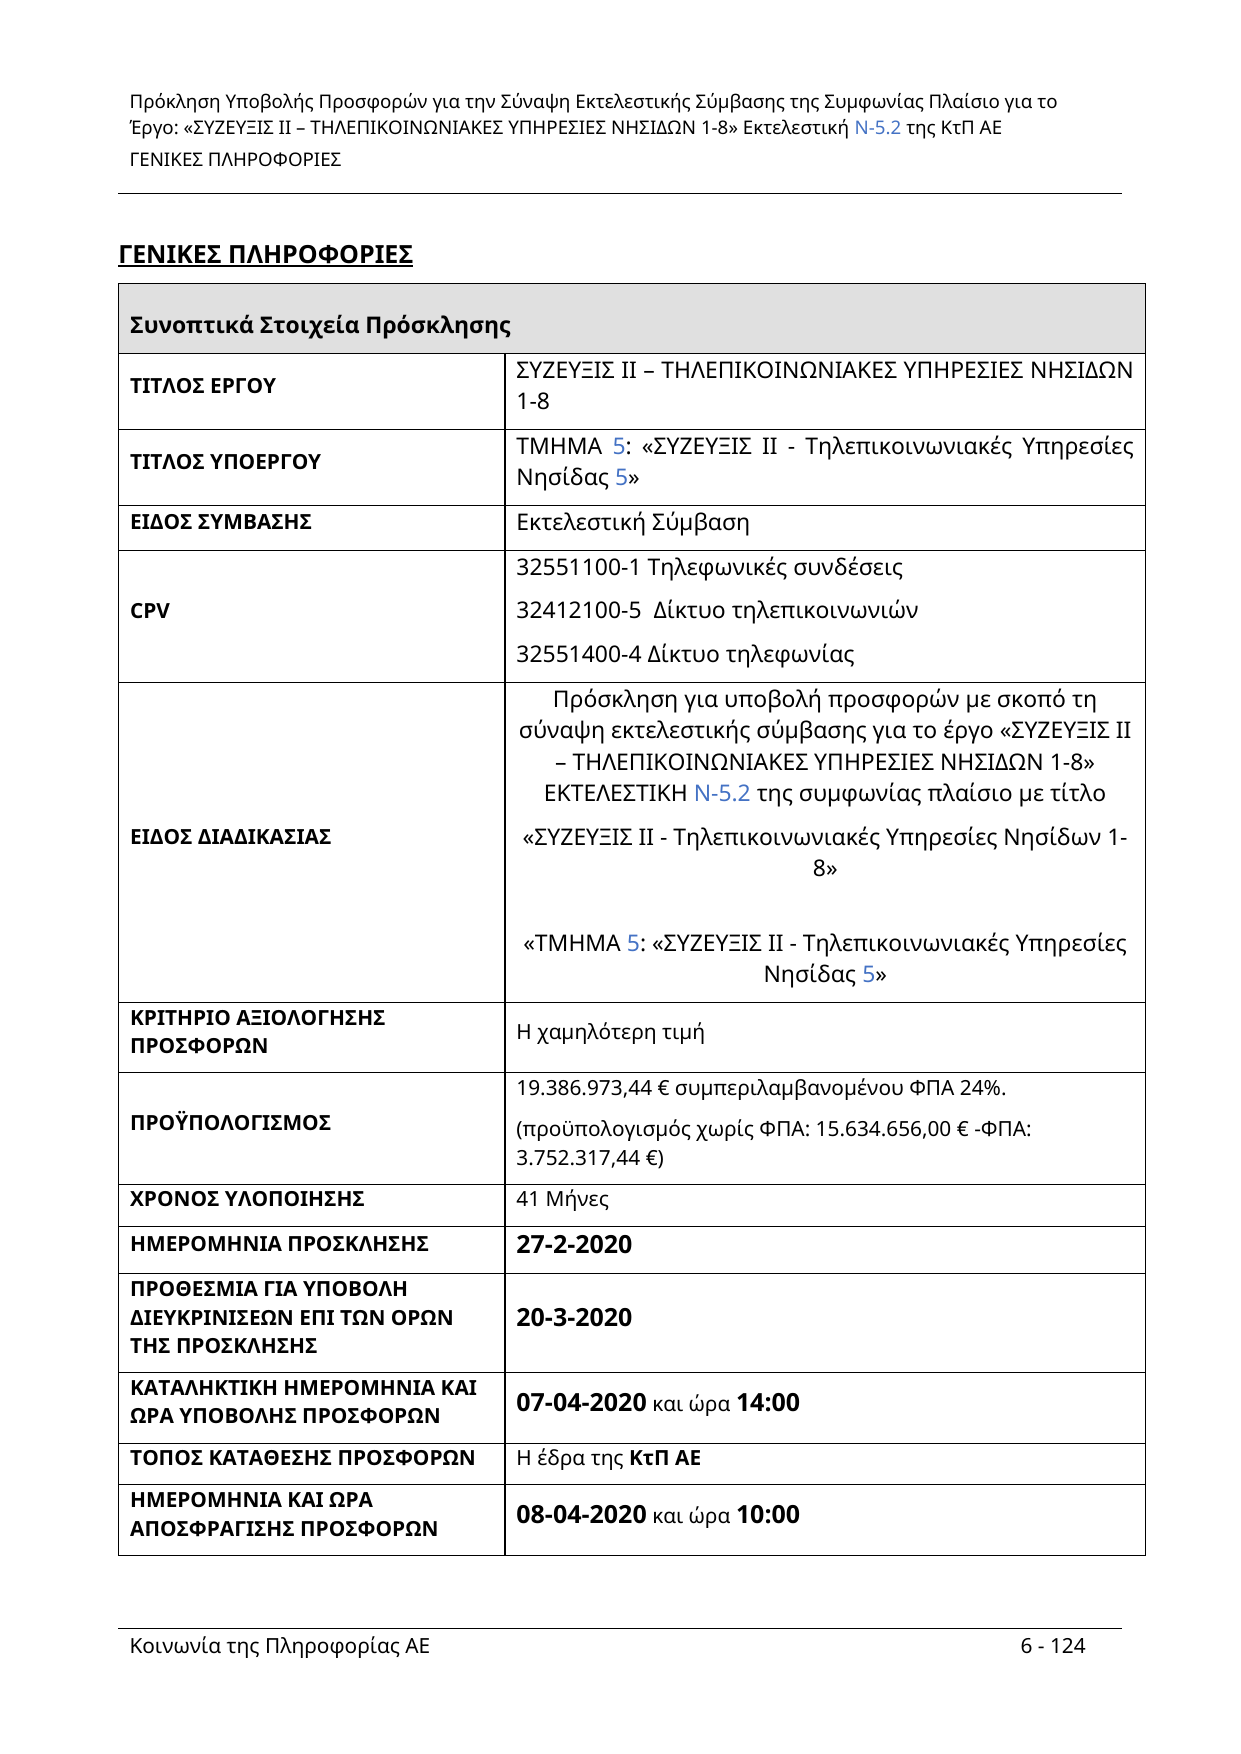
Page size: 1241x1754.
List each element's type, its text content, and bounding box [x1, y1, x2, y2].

table_cell ΤΙΤΛΟΣ ΥΠΟΕΡΓΟΥ [119, 430, 504, 505]
table_cell CPV [119, 551, 504, 682]
table_cell ΠΡΟΘΕΣΜΙΑ ΓΙΑ ΥΠΟΒΟΛΗ ΔΙΕΥΚΡΙΝΙΣΕΩΝ ΕΠΙ ΤΩΝ ΟΡΩΝ ΤΗΣ ΠΡΟΣΚΛΗΣΗΣ [119, 1274, 504, 1372]
table_cell Πρόσκληση για υποβολή προσφορών με σκοπό τη σύναψη εκτελεστικής σύμβασης για το έργο «ΣΥΖΕΥΞΙΣ ΙΙ – ΤΗΛΕΠΙΚΟΙΝΩΝΙΑΚΕΣ ΥΠΗΡΕΣΙΕΣ ΝΗΣΙΔΩΝ 1-8» ΕΚΤΕΛΕΣΤΙΚΗ Ν-5.2 της συμφωνίας πλαίσιο με τίτλο «ΣΥΖΕΥΞΙΣ ΙΙ - Τηλεπικοινωνιακές Υπηρεσίες Νησίδων 1-8» «ΤΜΗΜΑ 5: «ΣΥΖΕΥΞΙΣ ΙΙ - Τηλεπικοινωνιακές Υπηρεσίες Νησίδας 5» [506, 683, 1145, 1002]
table_cell 20-3-2020 [506, 1274, 1145, 1372]
table_cell 19.386.973,44 € συμπεριλαμβανομένου ΦΠΑ 24%. (προϋπολογισμός χωρίς ΦΠΑ: 15.634.656,00 € -ΦΠΑ: 3.752.317,44 €) [506, 1073, 1145, 1183]
table_cell ΗΜΕΡΟΜΗΝΙΑ ΚΑΙ ΩΡΑ ΑΠΟΣΦΡΑΓΙΣΗΣ ΠΡΟΣΦΟΡΩΝ [119, 1485, 504, 1555]
table_cell ΤΟΠΟΣ ΚΑΤΑΘΕΣΗΣ ΠΡΟΣΦΟΡΩΝ [119, 1444, 504, 1484]
table_cell ΤΜΗΜΑ 5: «ΣΥΖΕΥΞΙΣ ΙΙ - Τηλεπικοινωνιακές Υπηρεσίες Νησίδας 5» [506, 430, 1145, 505]
table_cell ΚΡΙΤΗΡΙΟ ΑΞΙΟΛΟΓΗΣΗΣ ΠΡΟΣΦΟΡΩΝ [119, 1003, 504, 1072]
table_cell ΚΑΤΑΛΗΚΤΙΚΗ ΗΜΕΡΟΜΗΝΙΑ ΚΑΙ ΩΡΑ ΥΠΟΒΟΛΗΣ ΠΡΟΣΦΟΡΩΝ [119, 1373, 504, 1442]
table_cell 08-04-2020 και ώρα 10:00 [506, 1485, 1145, 1555]
table_cell ΗΜΕΡΟΜΗΝΙΑ ΠΡΟΣΚΛΗΣΗΣ [119, 1227, 504, 1273]
table_cell ΤΙΤΛΟΣ ΕΡΓΟΥ [119, 354, 504, 429]
table_cell Εκτελεστική Σύμβαση [506, 506, 1145, 550]
table_cell ΣΥΖΕΥΞΙΣ ΙΙ – ΤΗΛΕΠΙΚΟΙΝΩΝΙΑΚΕΣ ΥΠΗΡΕΣΙΕΣ ΝΗΣΙΔΩΝ 1-8 [506, 354, 1145, 429]
table_cell ΕΙΔΟΣ ΔΙΑΔΙΚΑΣΙΑΣ [119, 683, 504, 1002]
table_cell 32551100-1 Τηλεφωνικές συνδέσεις 32412100-5 Δίκτυο τηλεπικοινωνιών 32551400-4 Δίκτυο τηλεφωνίας [506, 551, 1145, 682]
table_cell ΠΡΟΫΠΟΛΟΓΙΣΜΟΣ [119, 1073, 504, 1183]
subtitle ΓΕΝΙΚΕΣ ΠΛΗΡΟΦΟΡΙΕΣ [118, 236, 1122, 271]
table_cell Η χαμηλότερη τιμή [506, 1003, 1145, 1072]
table_cell ΕΙΔΟΣ ΣΥΜΒΑΣΗΣ [119, 506, 504, 550]
table_header Συνοπτικά Στοιχεία Πρόσκλησης [119, 284, 1145, 353]
table_cell 27-2-2020 [506, 1227, 1145, 1273]
table_cell ΧΡΟΝΟΣ ΥΛΟΠΟΙΗΣΗΣ [119, 1185, 504, 1226]
table_cell 07-04-2020 και ώρα 14:00 [506, 1373, 1145, 1442]
table_cell 41 Μήνες [506, 1185, 1145, 1226]
table_cell Η έδρα της ΚτΠ ΑΕ [506, 1444, 1145, 1484]
